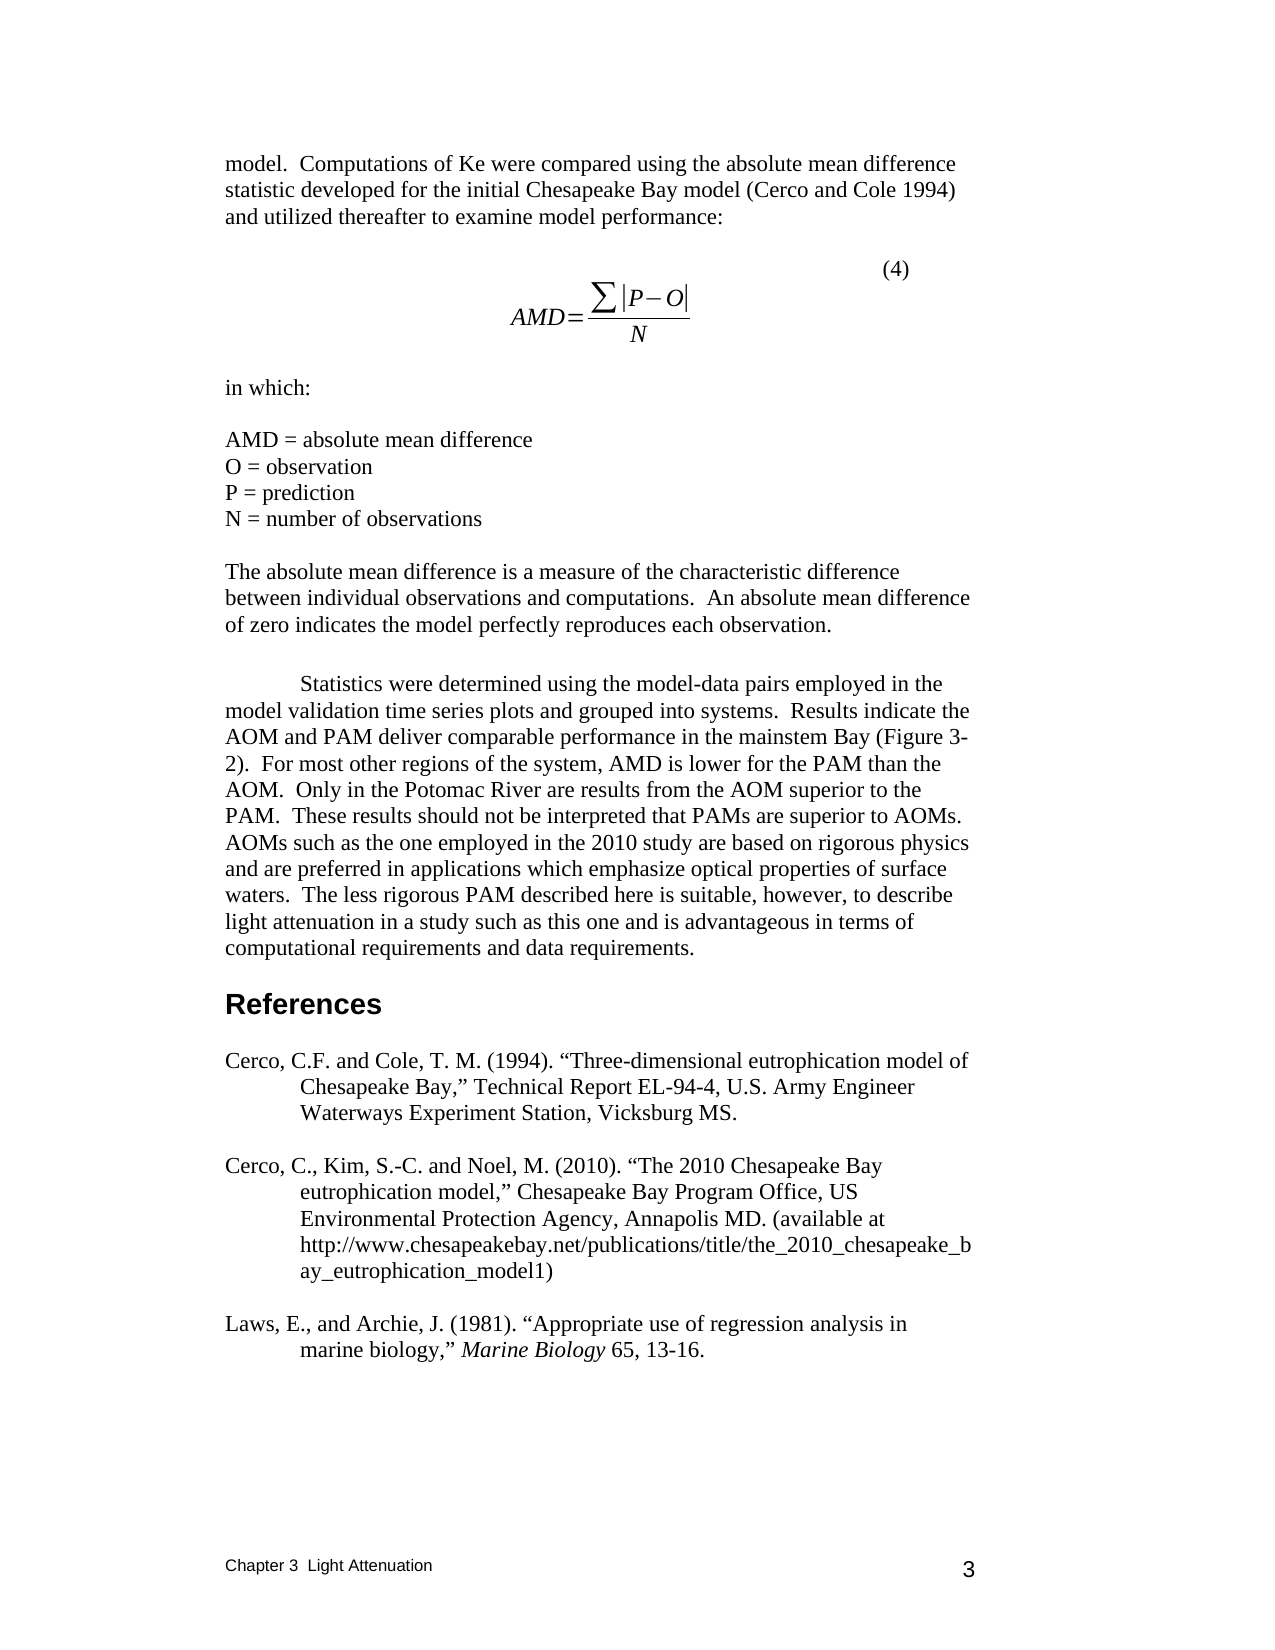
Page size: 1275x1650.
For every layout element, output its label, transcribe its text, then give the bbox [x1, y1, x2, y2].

text The absolute mean difference is a measure of the characteristic difference between individual observations and computations. An absolute mean difference of zero indicates the model perfectly reproduces each observation. [225, 558, 975, 637]
text P = prediction [225, 479, 975, 505]
text Cerco, C., Kim, S.-C. and Noel, M. (2010). “The 2010 Chesapeake Bay eutrophication model,” Chesapeake Bay Program Office, US Environmental Protection Agency, Annapolis MD. (available at http://www.chesapeakebay.net/publications/title/the_2010_chesapeake_bay_eutrophication_model1) [225, 1152, 975, 1284]
text in which: [225, 374, 975, 400]
text (4) [225, 255, 975, 282]
text Laws, E., and Archie, J. (1981). “Appropriate use of regression analysis in marine biology,” Marine Biology 65, 13-16. [225, 1310, 975, 1363]
text Cerco, C.F. and Cole, T. M. (1994). “Three-dimensional eutrophication model of Chesapeake Bay,” Technical Report EL-94-4, U.S. Army Engineer Waterways Experiment Station, Vicksburg MS. [225, 1047, 975, 1126]
text References [225, 987, 975, 1020]
text O = observation [225, 453, 975, 479]
text Statistics were determined using the model-data pairs employed in the model validation time series plots and grouped into systems. Results indicate the AOM and PAM deliver comparable performance in the mainstem Bay (Figure 3-2). For most other regions of the system, AMD is lower for the PAM than the AOM. Only in the Potomac River are results from the AOM superior to the PAM. These results should not be interpreted that PAMs are superior to AOMs. AOMs such as the one employed in the 2010 study are based on rigorous physics and are preferred in applications which emphasize optical properties of surface waters. The less rigorous PAM described here is suitable, however, to describe light attenuation in a study such as this one and is advantageous in terms of computational requirements and data requirements. [225, 671, 975, 960]
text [225, 150, 975, 229]
text N = number of observations [225, 505, 975, 532]
text AMD = absolute mean difference [225, 426, 975, 453]
